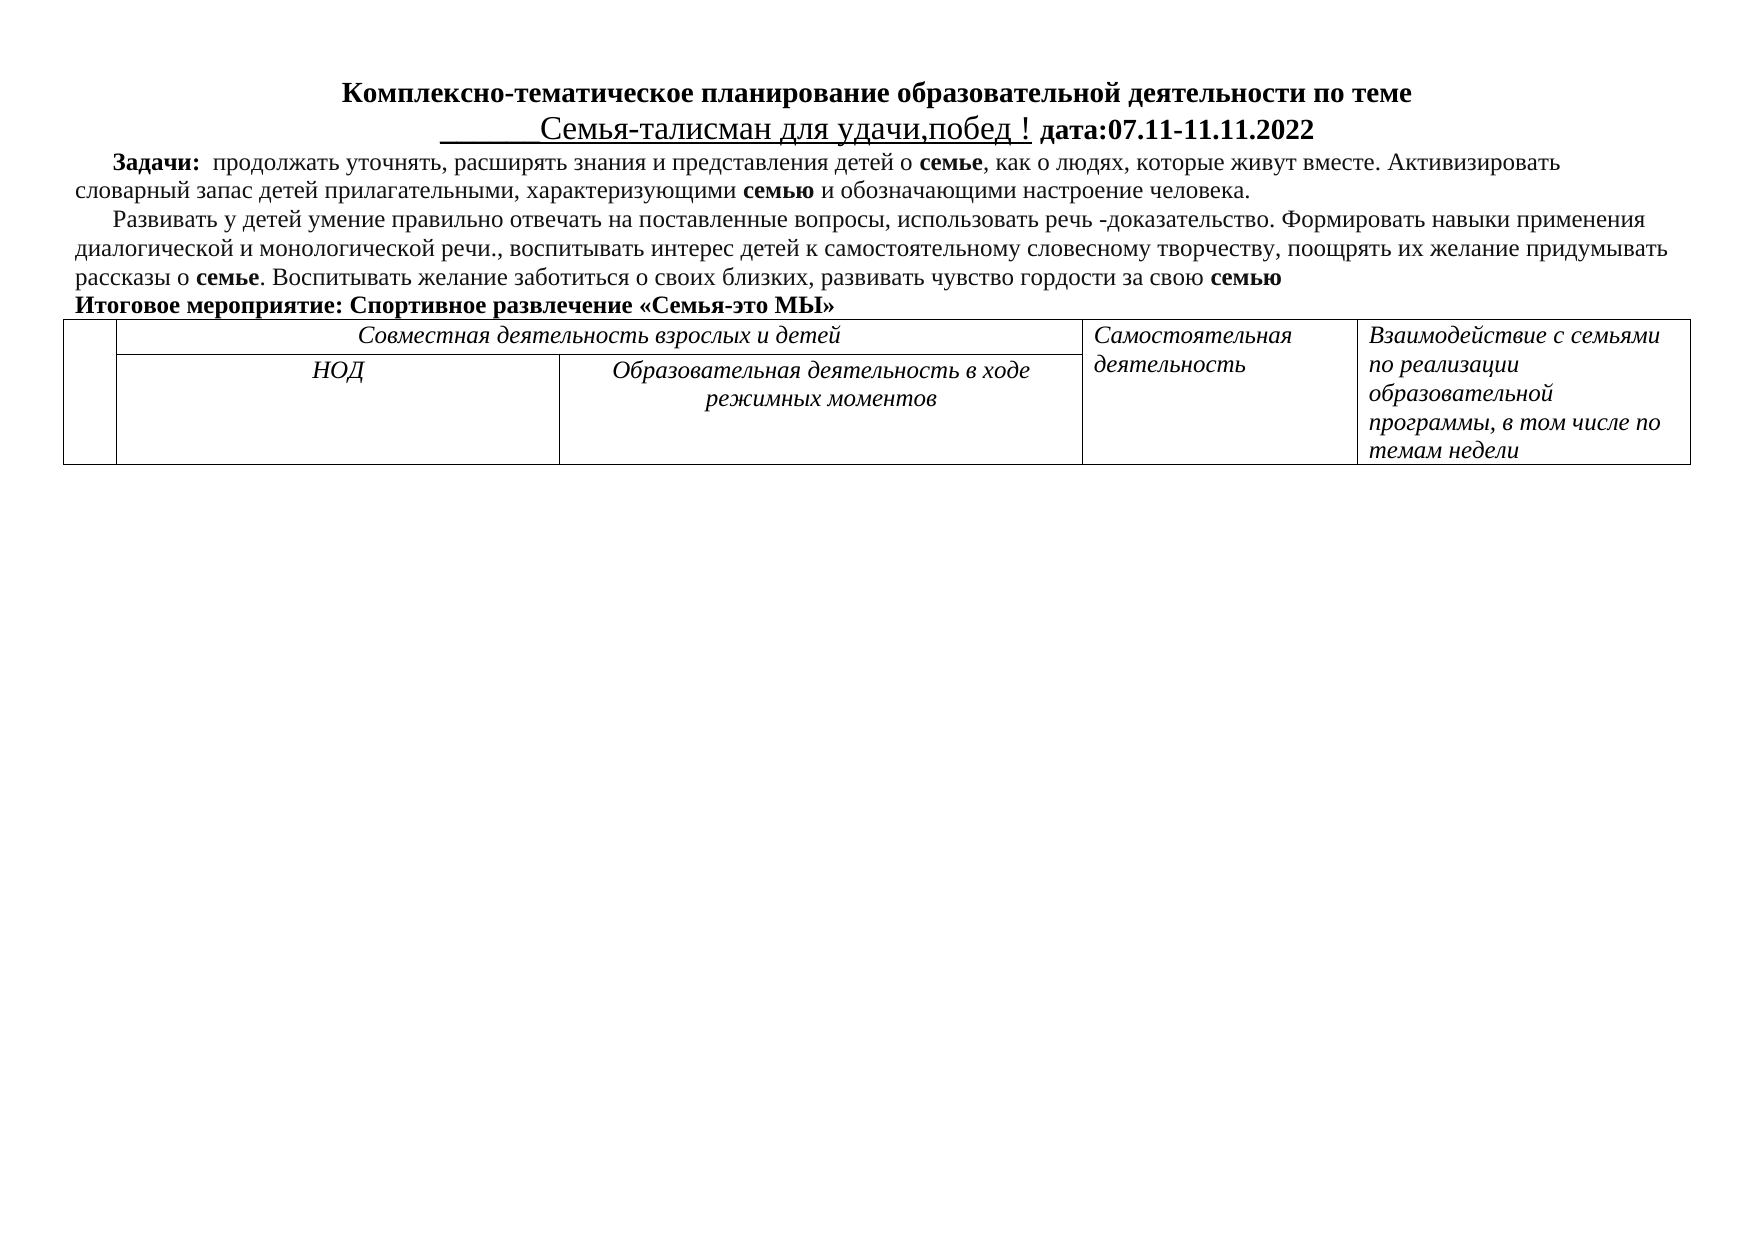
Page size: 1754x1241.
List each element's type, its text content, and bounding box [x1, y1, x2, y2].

text Комплексно-тематическое планирование образовательной деятельности по теме [75, 75, 1679, 108]
table_header Взаимодействие с семьями по реализации образовательной программы, в том числе по темам недели [1358, 320, 1690, 464]
table_header Самостоятельная деятельность [1083, 320, 1357, 464]
table_cell Образовательная деятельность в ходе режимных моментов [560, 355, 1082, 464]
text ______Семья-талисман для удачи,побед ! дата:07.11-11.11.2022 [75, 108, 1679, 147]
table_header Совместная деятельность взрослых и детей [117, 320, 1082, 354]
text Задачи: продолжать уточнять, расширять знания и представления детей о семье, как о людях, которые живут вместе. Активизировать словарный запас детей прилагательными, характеризующими семью и обозначающими настроение человека. [75, 147, 1679, 204]
text Развивать у детей умение правильно отвечать на поставленные вопросы, использовать речь -доказательство. Формировать навыки применения диалогической и монологической речи., воспитывать интерес детей к самостоятельному словесному творчеству, поощрять их желание придумывать рассказы о семье. Воспитывать желание заботиться о своих близких, развивать чувство гордости за свою семью [75, 204, 1679, 291]
table_header [64, 320, 116, 464]
table_cell НОД [117, 355, 559, 464]
text Итоговое мероприятие: Спортивное развлечение «Семья-это МЫ» [75, 291, 1679, 319]
